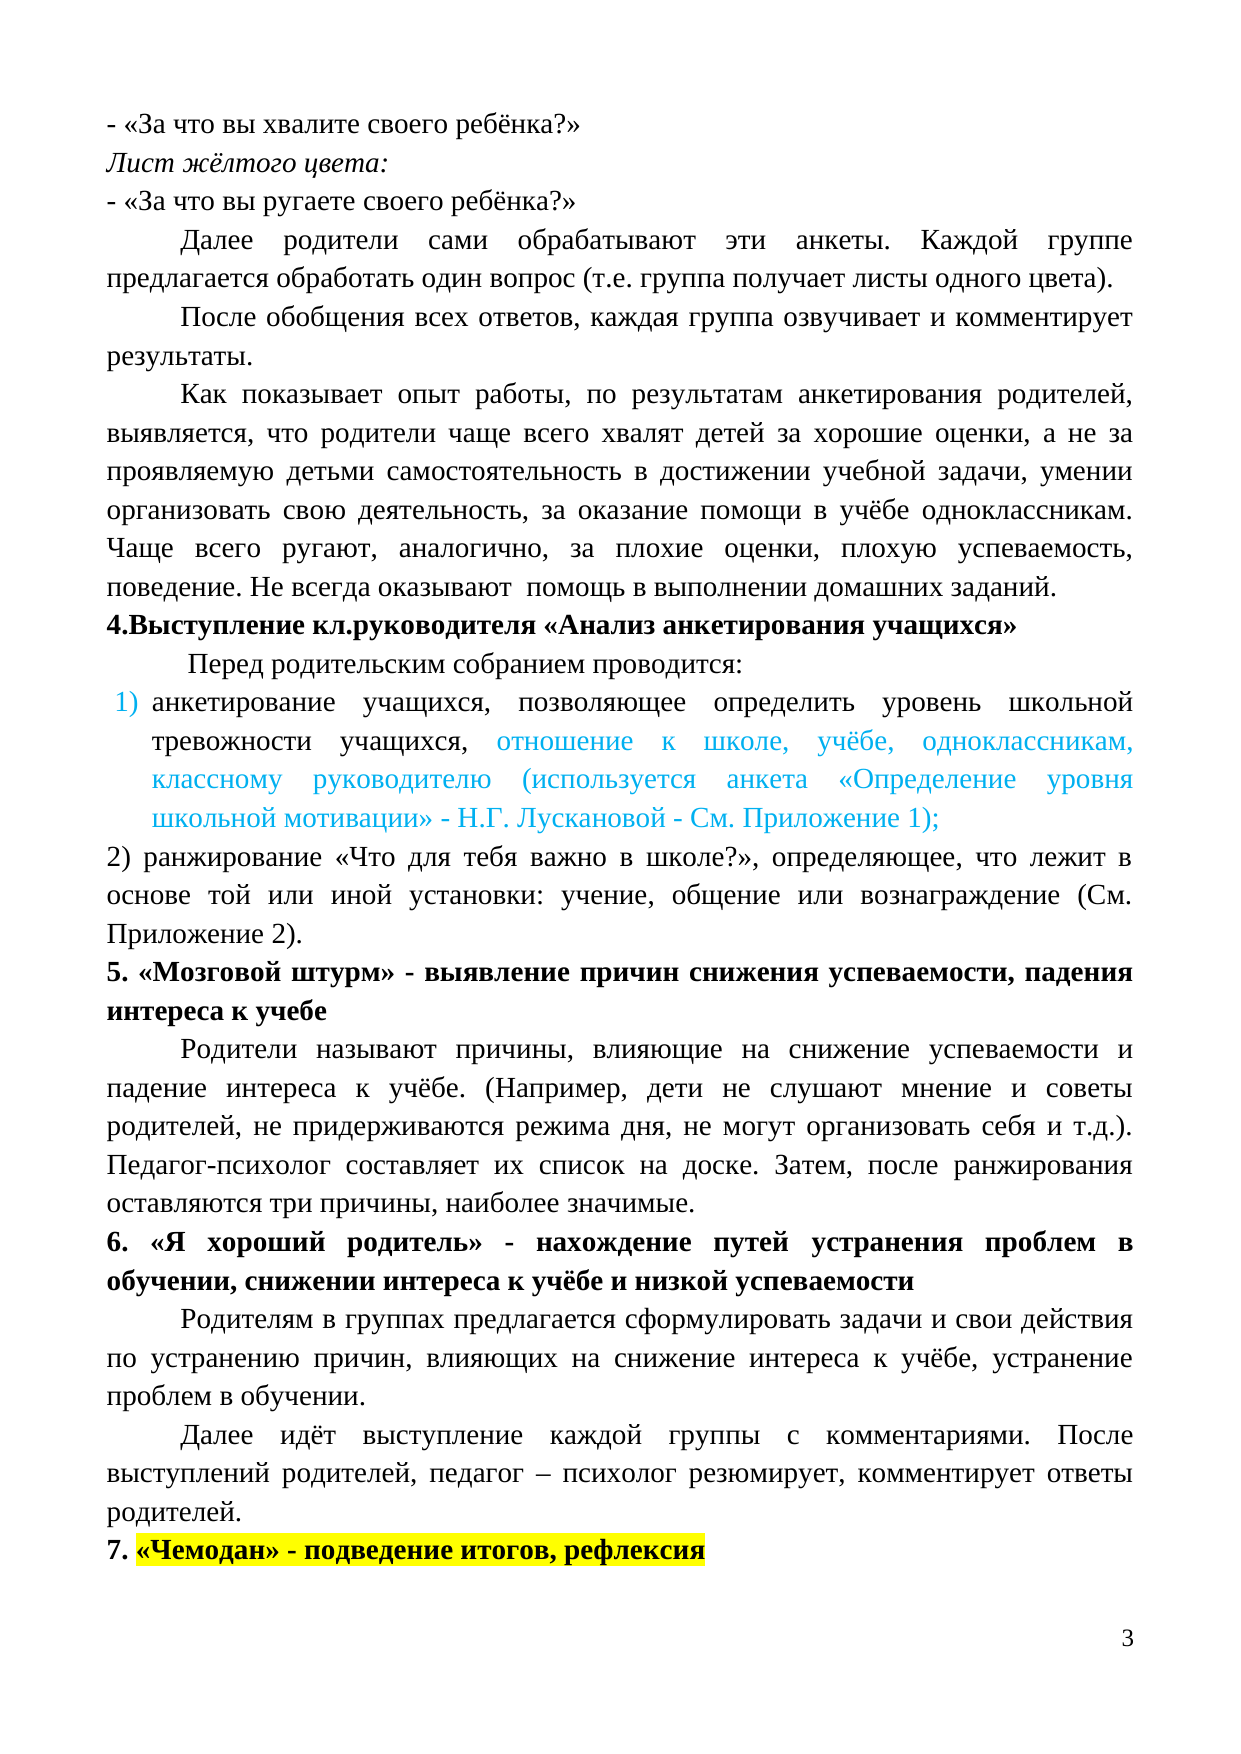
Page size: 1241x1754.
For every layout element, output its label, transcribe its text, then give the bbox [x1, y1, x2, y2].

text Лист жёлтого цвета: [106, 145, 1134, 178]
text После обобщения всех ответов, каждая группа озвучивает и комментирует результаты. [106, 299, 1134, 371]
list анкетирование учащихся, позволяющее определить уровень школьной тревожности учащихся, отношение к школе, учёбе, одноклассникам, классному руководителю (используется анкета «Определение уровня школьной мотивации» - Н.Г. Лускановой - См. Приложение 1); [114, 684, 1134, 834]
text Перед родительским собранием проводится: [106, 646, 1134, 679]
text Как показывает опыт работы, по результатам анкетирования родителей, выявляется, что родители чаще всего хвалят детей за хорошие оценки, а не за проявляемую детьми самостоятельность в достижении учебной задачи, умении организовать свою деятельность, за оказание помощи в учёбе одноклассникам. Чаще всего ругают, аналогично, за плохие оценки, плохую успеваемость, поведение. Не всегда оказывают помощь в выполнении домашних заданий. [106, 376, 1134, 602]
text Родителям в группах предлагается сформулировать задачи и свои действия по устранению причин, влияющих на снижение интереса к учёбе, устранение проблем в обучении. [106, 1301, 1134, 1412]
text Далее родители сами обрабатывают эти анкеты. Каждой группе предлагается обработать один вопрос (т.е. группа получает листы одного цвета). [106, 222, 1134, 294]
text - «За что вы ругаете своего ребёнка?» [106, 183, 1134, 217]
text 6. «Я хороший родитель» - нахождение путей устранения проблем в обучении, снижении интереса к учёбе и низкой успеваемости [106, 1224, 1134, 1296]
text Далее идёт выступление каждой группы с комментариями. После выступлений родителей, педагог – психолог резюмирует, комментирует ответы родителей. [106, 1417, 1134, 1527]
text 4.Выступление кл.руководителя «Анализ анкетирования учащихся» [106, 607, 1134, 641]
text - «За что вы хвалите своего ребёнка?» [106, 106, 1134, 140]
text 7. «Чемодан» - подведение итогов, рефлексия [106, 1532, 1134, 1566]
text 5. «Мозговой штурм» - выявление причин снижения успеваемости, падения интереса к учебе [106, 954, 1134, 1026]
text Родители называют причины, влияющие на снижение успеваемости и падение интереса к учёбе. (Например, дети не слушают мнение и советы родителей, не придерживаются режима дня, не могут организовать себя и т.д.). Педагог-психолог составляет их список на доске. Затем, после ранжирования оставляются три причины, наиболее значимые. [106, 1031, 1134, 1219]
text 2) ранжирование «Что для тебя важно в школе?», определяющее, что лежит в основе той или иной установки: учение, общение или вознаграждение (См. Приложение 2). [106, 839, 1134, 949]
